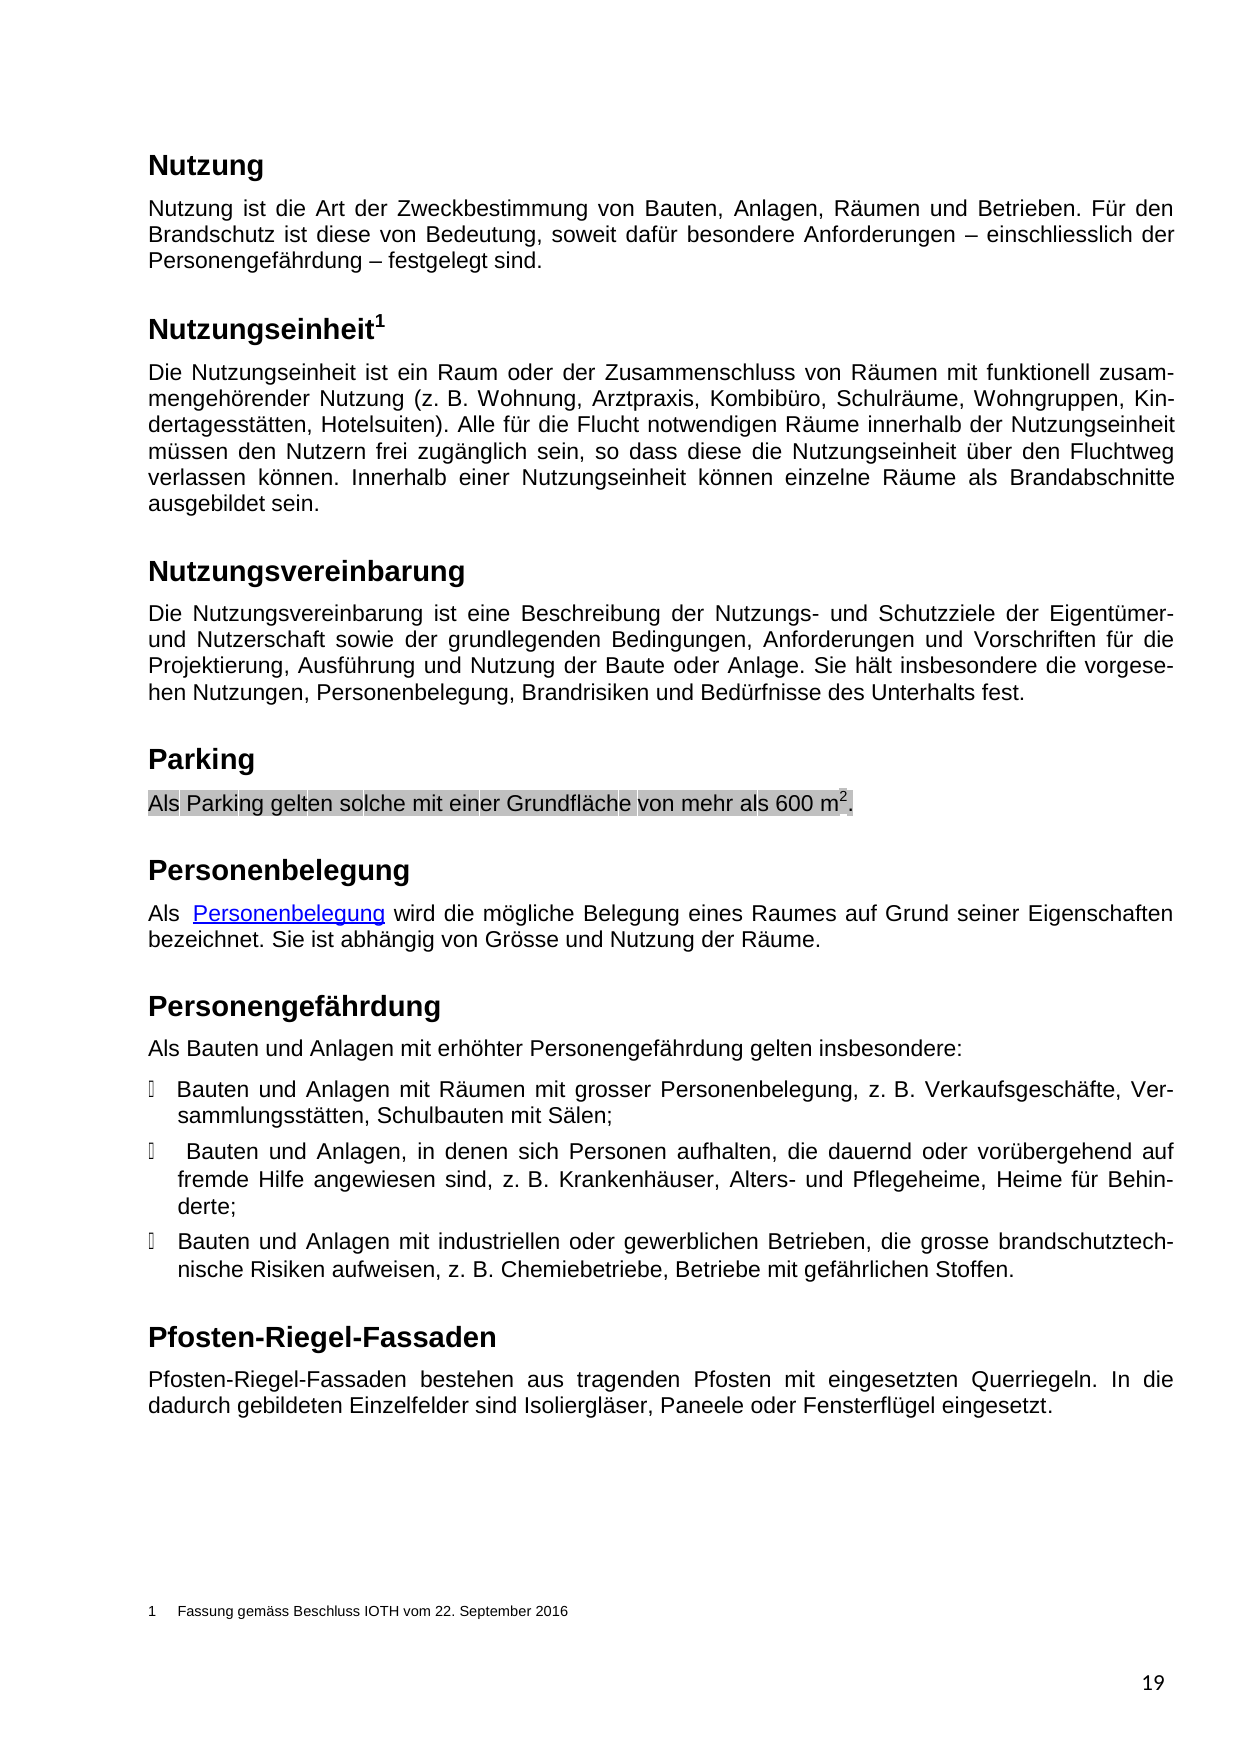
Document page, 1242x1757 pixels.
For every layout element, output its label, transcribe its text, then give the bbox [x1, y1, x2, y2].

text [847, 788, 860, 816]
text Nutzung [148, 148, 272, 182]
text Pfosten-Riegel-Fassaden bestehen aus tragenden Pfosten mit eingesetzten Querriegeln. In die dadurch gebildeten Einzelfelder sind Isoliergläser, Paneele oder Fensterflügel eingesetzt. [148, 1366, 1173, 1419]
text Parking [148, 742, 263, 776]
text Nutzungseinheit1 [148, 310, 393, 346]
text Pfosten-Riegel-Fassaden [148, 1320, 653, 1353]
text Personengefährdung [148, 989, 449, 1023]
text Nutzungsvereinbarung [148, 554, 473, 588]
text  Bauten und Anlagen mit industriellen oder gewerblichen Betrieben, die grosse brandschutztech- nische Risiken aufweisen, z. B. Chemiebetriebe, Betriebe mit gefährlichen Stoffen. [148, 1225, 1174, 1283]
text Personenbelegung [148, 853, 418, 887]
text Als Personenbelegung wird die mögliche Belegung eines Raumes auf Grund seiner Eigenschaften bezeichnet. Sie ist abhängig von Grösse und Nutzung der Räume. [148, 899, 1174, 952]
text Die Nutzungsvereinbarung ist eine Beschreibung der Nutzungs- und Schutzziele der Eigentümer- und Nutzerschaft sowie der grundlegenden Bedingungen, Anforderungen und Vorschriften für die Projektierung, Ausführung und Nutzung der Baute oder Anlage. Sie hält insbesondere die vorgese- hen Nutzungen, Personenbelegung, Brandrisiken und Bedürfnisse des Unterhalts fest. [148, 600, 1174, 705]
text  Bauten und Anlagen mit Räumen mit grosser Personenbelegung, z. B. Verkaufsgeschäfte, Ver- sammlungsstätten, Schulbauten mit Sälen; [148, 1076, 1174, 1129]
text Die Nutzungseinheit ist ein Raum oder der Zusammenschluss von Räumen mit funktionell zusam- mengehörender Nutzung (z. B. Wohnung, Arztpraxis, Kombibüro, Schulräume, Wohngruppen, Kin- dertagesstätten, Hotelsuiten). Alle für die Flucht notwendigen Räume innerhalb der Nutzungseinheit müssen den Nutzern frei zugänglich sein, so dass diese die Nutzungseinheit über den Fluchtweg verlassen können. Innerhalb einer Nutzungseinheit können einzelne Räume als Brandabschnitte ausgebildet sein. [148, 358, 1174, 517]
text  Bauten und Anlagen, in denen sich Personen aufhalten, die dauernd oder vorübergehend auf fremde Hilfe angewiesen sind, z. B. Krankenhäuser, Alters- und Pflegeheime, Heime für Behin- derte; [148, 1135, 1174, 1219]
text Als Bauten und Anlagen mit erhöhter Personengefährdung gelten insbesondere: [148, 1035, 969, 1062]
text Nutzung ist die Art der Zweckbestimmung von Bauten, Anlagen, Räumen und Betrieben. Für den Brandschutz ist diese von Bedeutung, soweit dafür besondere Anforderungen – einschliesslich der Personengefährdung – festgelegt sind. [148, 194, 1174, 274]
text 1 Fassung gemäss Beschluss IOTH vom 22. September 2016 [148, 1603, 571, 1619]
